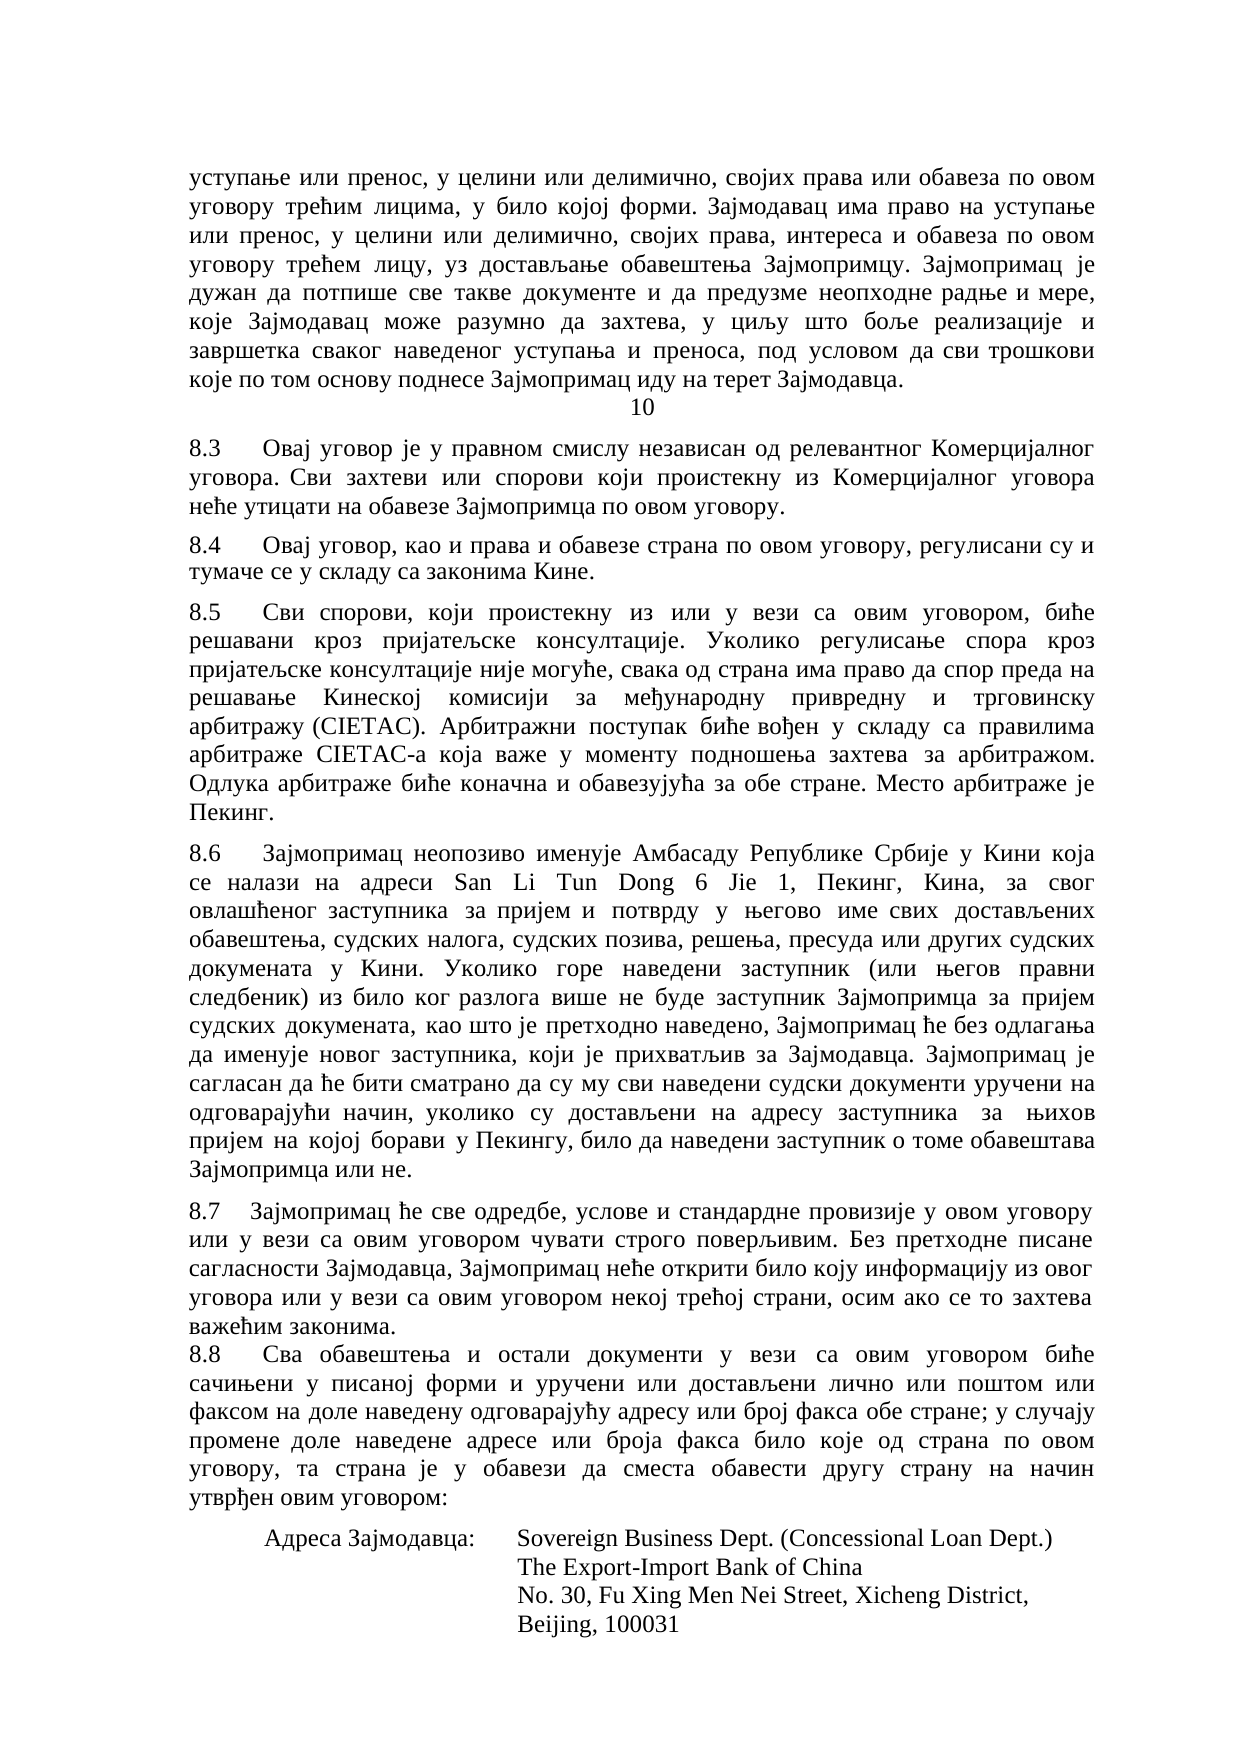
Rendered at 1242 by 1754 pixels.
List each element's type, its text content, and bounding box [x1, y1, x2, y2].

text No. 30, Fu Xing Men Nei Street, Xicheng District, Beijing, 100031 [517, 1581, 1037, 1638]
text 8.4 Овај уговор, као и права и обавезе страна по овом уговору, регулисани су и тумаче се у складу са законима Кине. [189, 533, 1094, 585]
text 8.5 Сви спорови, који проистекну из или у вези са овим уговором, биће решавани кроз пријатељске консултације. Уколико регулисање спора кроз пријатељске консултације није могуће, свака од страна има право да спор преда на решавање Кинеској комисији за међународну привредну и трговинску арбитражу (CIETAC). Арбитражни поступак биће вођен у складу са правилима арбитраже CIETAC-а која важе у моменту подношења захтева за арбитражом. Одлука арбитраже биће коначна и обавезујућа за обе стране. Место арбитраже је Пекинг. [189, 597, 1095, 825]
text The Export-Import Bank of China [517, 1552, 934, 1581]
text 8.7 Зајмопримац ће све одредбе, услове и стандардне провизије у овом уговору или у вези са овим уговором чувати строго поверљивим. Без претходне писане сагласности Зајмодавца, Зајмопримац неће открити било коју информацију из овог уговора или у вези са овим уговором некој трећој страни, осим ако се то захтева важећим законима. [188, 1196, 1094, 1339]
text Адреса Зајмодавца: Sovereign Business Dept. (Concessional Loan Dept.) [264, 1523, 1102, 1552]
text 8.6 Зајмопримац неопозиво именује Амбасаду Републике Србије у Кини која се налази на адреси San Li Tun Dong 6 Jie 1, Пекинг, Кина, за свог овлашћеног заступника за пријем и потврду у његово име свих достављених обавештења, судских налога, судских позива, решења, пресуда или других судских докумената у Кини. Уколико горе наведени заступник (или његов правни следбеник) из било ког разлога више не буде заступник Зајмопримца за пријем судских докумената, као што је претходно наведено, Зајмопримац ће без одлагања да именује новог заступника, који је прихватљив за Зајмодавца. Зајмопримац је сагласан да ће бити сматрано да су му сви наведени судски документи уручени на одговарајући начин, уколико су достављени на адресу заступника за њихов пријем на којој борави у Пекингу, било да наведени заступник о томе обавештава Зајмопримца или не. [189, 838, 1095, 1183]
text 8.3 Овај уговор је у правном смислу независан од релевантног Комерцијалног уговора. Сви захтеви или спорови који проистекну из Комерцијалног уговора неће утицати на обавезе Зајмопримца по овом уговору. [189, 433, 1095, 520]
text 10 [189, 392, 1095, 421]
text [189, 162, 1095, 392]
text 8.8 Сва обавештења и остали документи у вези са овим уговором биће сачињени у писаној форми и уручени или достављени лично или поштом или факсом на доле наведену одговарајућу адресу или број факса обе стране; у случају промене доле наведене адресе или броја факса било које од страна по овом уговору, та страна је у обавези да сместа обавести другу страну на начин утврђен овим уговором: [189, 1339, 1095, 1511]
